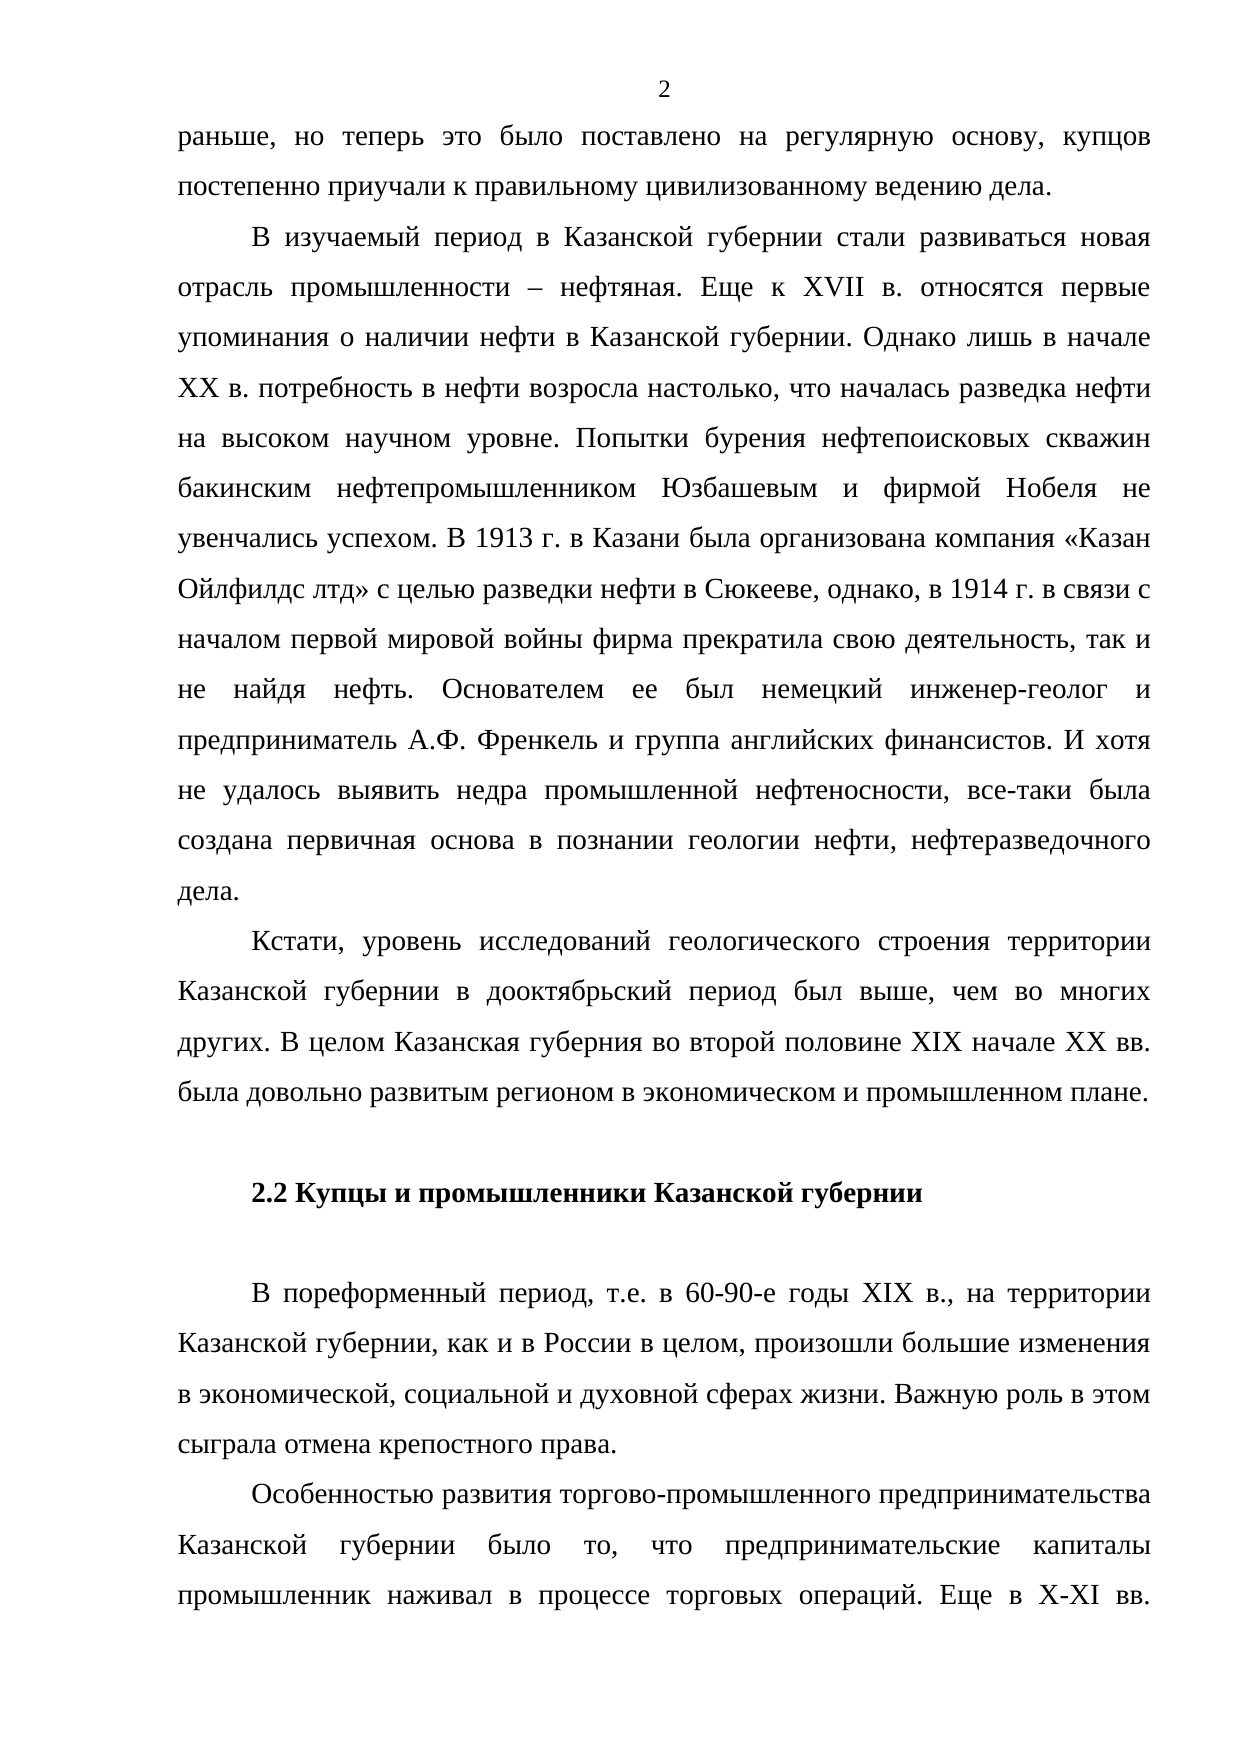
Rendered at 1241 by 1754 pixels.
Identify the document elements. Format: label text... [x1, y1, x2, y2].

text В изучаемый период в Казанской губернии стали развиваться новая отрасль промышленности – нефтяная. Еще к XVII в. относятся первые упоминания о наличии нефти в Казанской губернии. Однако лишь в начале XX в. потребность в нефти возросла настолько, что началась разведка нефти на высоком научном уровне. Попытки бурения нефтепоисковых скважин бакинским нефтепромышленником Юзбашевым и фирмой Нобеля не увенчались успехом. В 1913 г. в Казани была организована компания «Казан Ойлфилдс лтд» с целью разведки нефти в Сюкееве, однако, в 1914 г. в связи с началом первой мировой войны фирма прекратила свою деятельность, так и не найдя нефть. Основателем ее был немецкий инженер-геолог и предприниматель А.Ф. Френкель и группа английских финансистов. И хотя не удалось выявить недра промышленной нефтеносности, все-таки была создана первичная основа в познании геологии нефти, нефтеразведочного дела. [177, 219, 1152, 906]
text В пореформенный период, т.е. в 60-90-е годы XIX в., на территории Казанской губернии, как и в России в целом, произошли большие изменения в экономической, социальной и духовной сферах жизни. Важную роль в этом сыграла отмена крепостного права. [177, 1275, 1152, 1460]
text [177, 118, 1152, 202]
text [177, 1477, 1152, 1611]
text 2.2 Купцы и промышленники Казанской губернии [177, 1175, 1152, 1208]
text Кстати, уровень исследований геологического строения территории Казанской губернии в дооктябрьский период был выше, чем во многих других. В целом Казанская губерния во второй половине XIX начале ХХ вв. была довольно развитым регионом в экономическом и промышленном плане. [177, 923, 1152, 1108]
